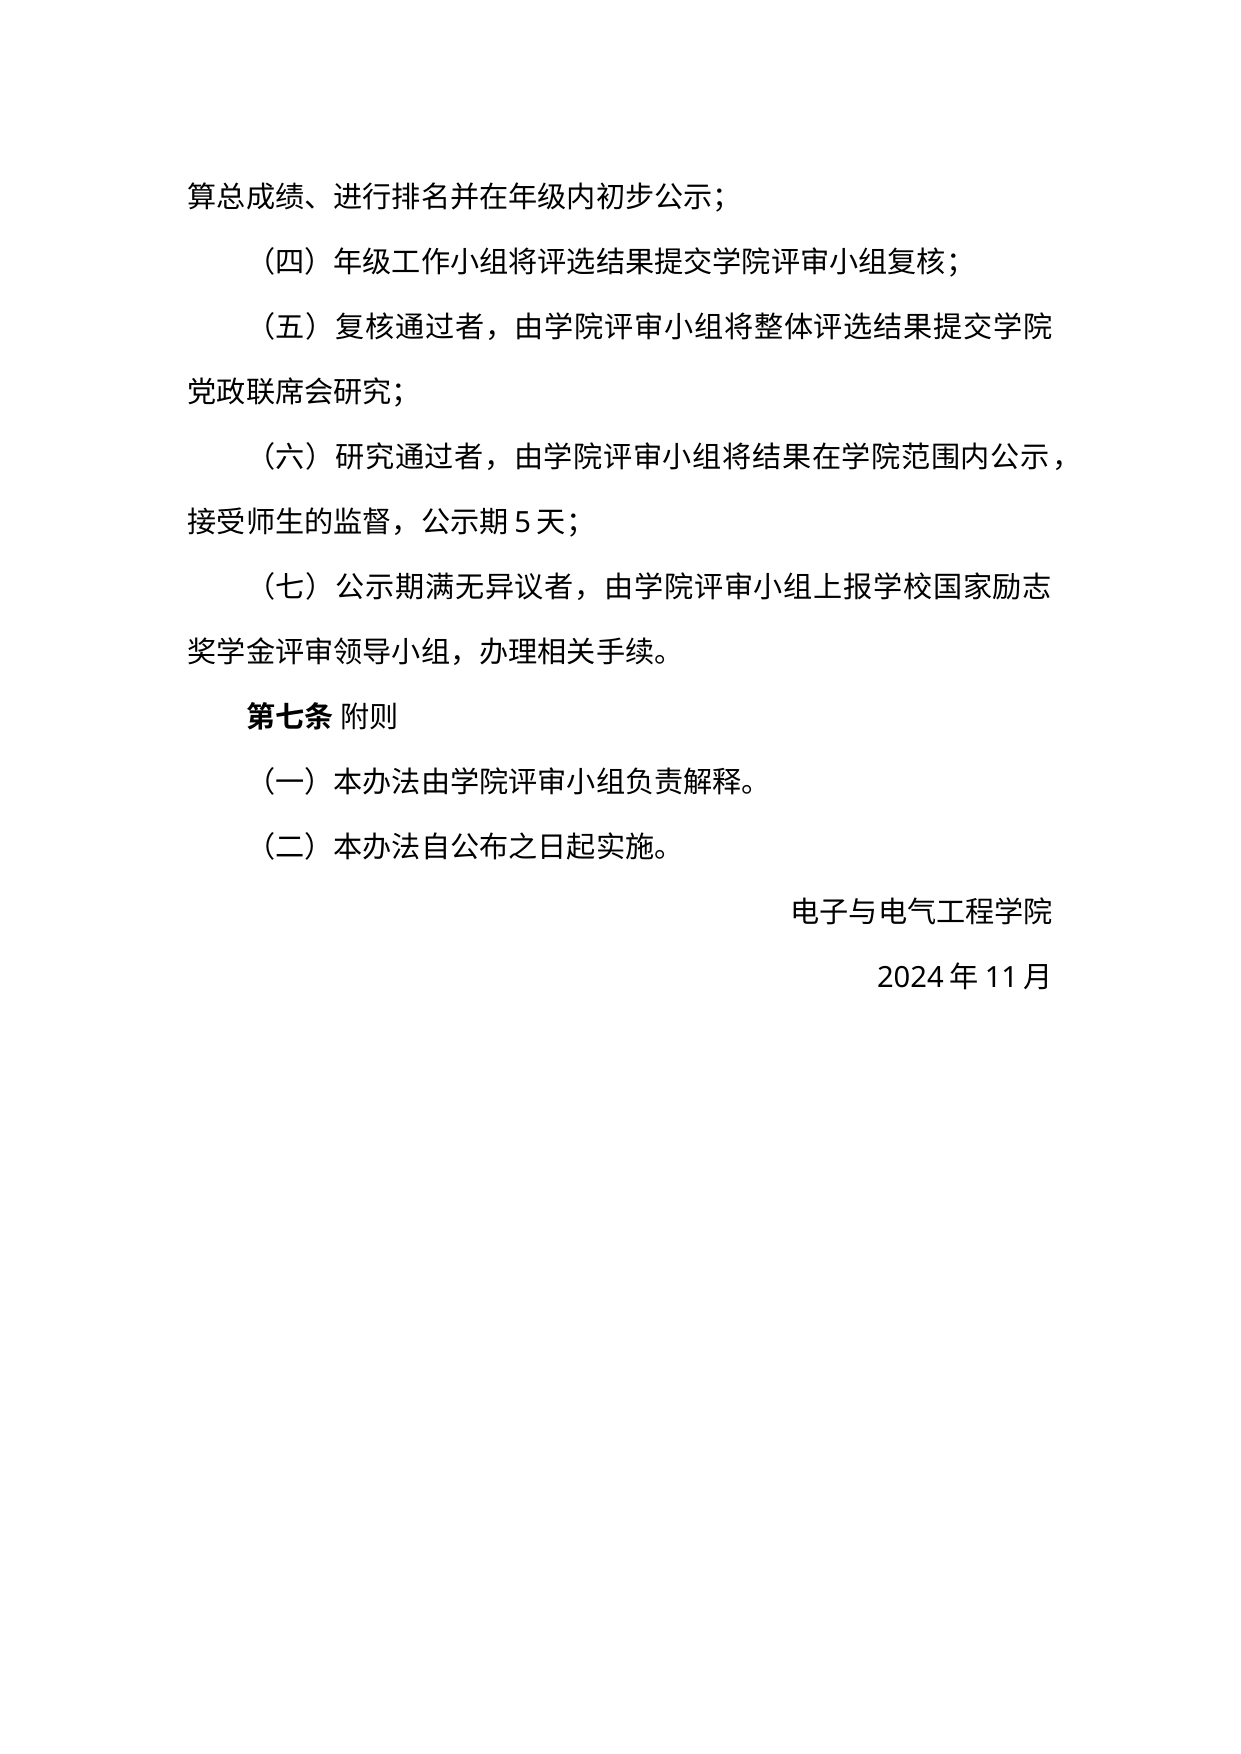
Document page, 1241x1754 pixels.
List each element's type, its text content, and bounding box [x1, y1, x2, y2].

text （一）本办法由学院评审小组负责解释。 [187, 747, 1053, 812]
text 电子与电气工程学院 [187, 877, 1053, 942]
text 2024年11月 [187, 942, 1053, 1007]
text （四）年级工作小组将评选结果提交学院评审小组复核； [187, 227, 1053, 292]
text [187, 162, 1053, 227]
text 第七条 附则 [187, 682, 1053, 747]
text （六）研究通过者，由学院评审小组将结果在学院范围内公示，接受师生的监督，公示期5天； [187, 422, 1053, 552]
text （七）公示期满无异议者，由学院评审小组上报学校国家励志奖学金评审领导小组，办理相关手续。 [187, 552, 1053, 682]
text （二）本办法自公布之日起实施。 [187, 812, 1053, 877]
text （五）复核通过者，由学院评审小组将整体评选结果提交学院党政联席会研究； [187, 292, 1053, 422]
